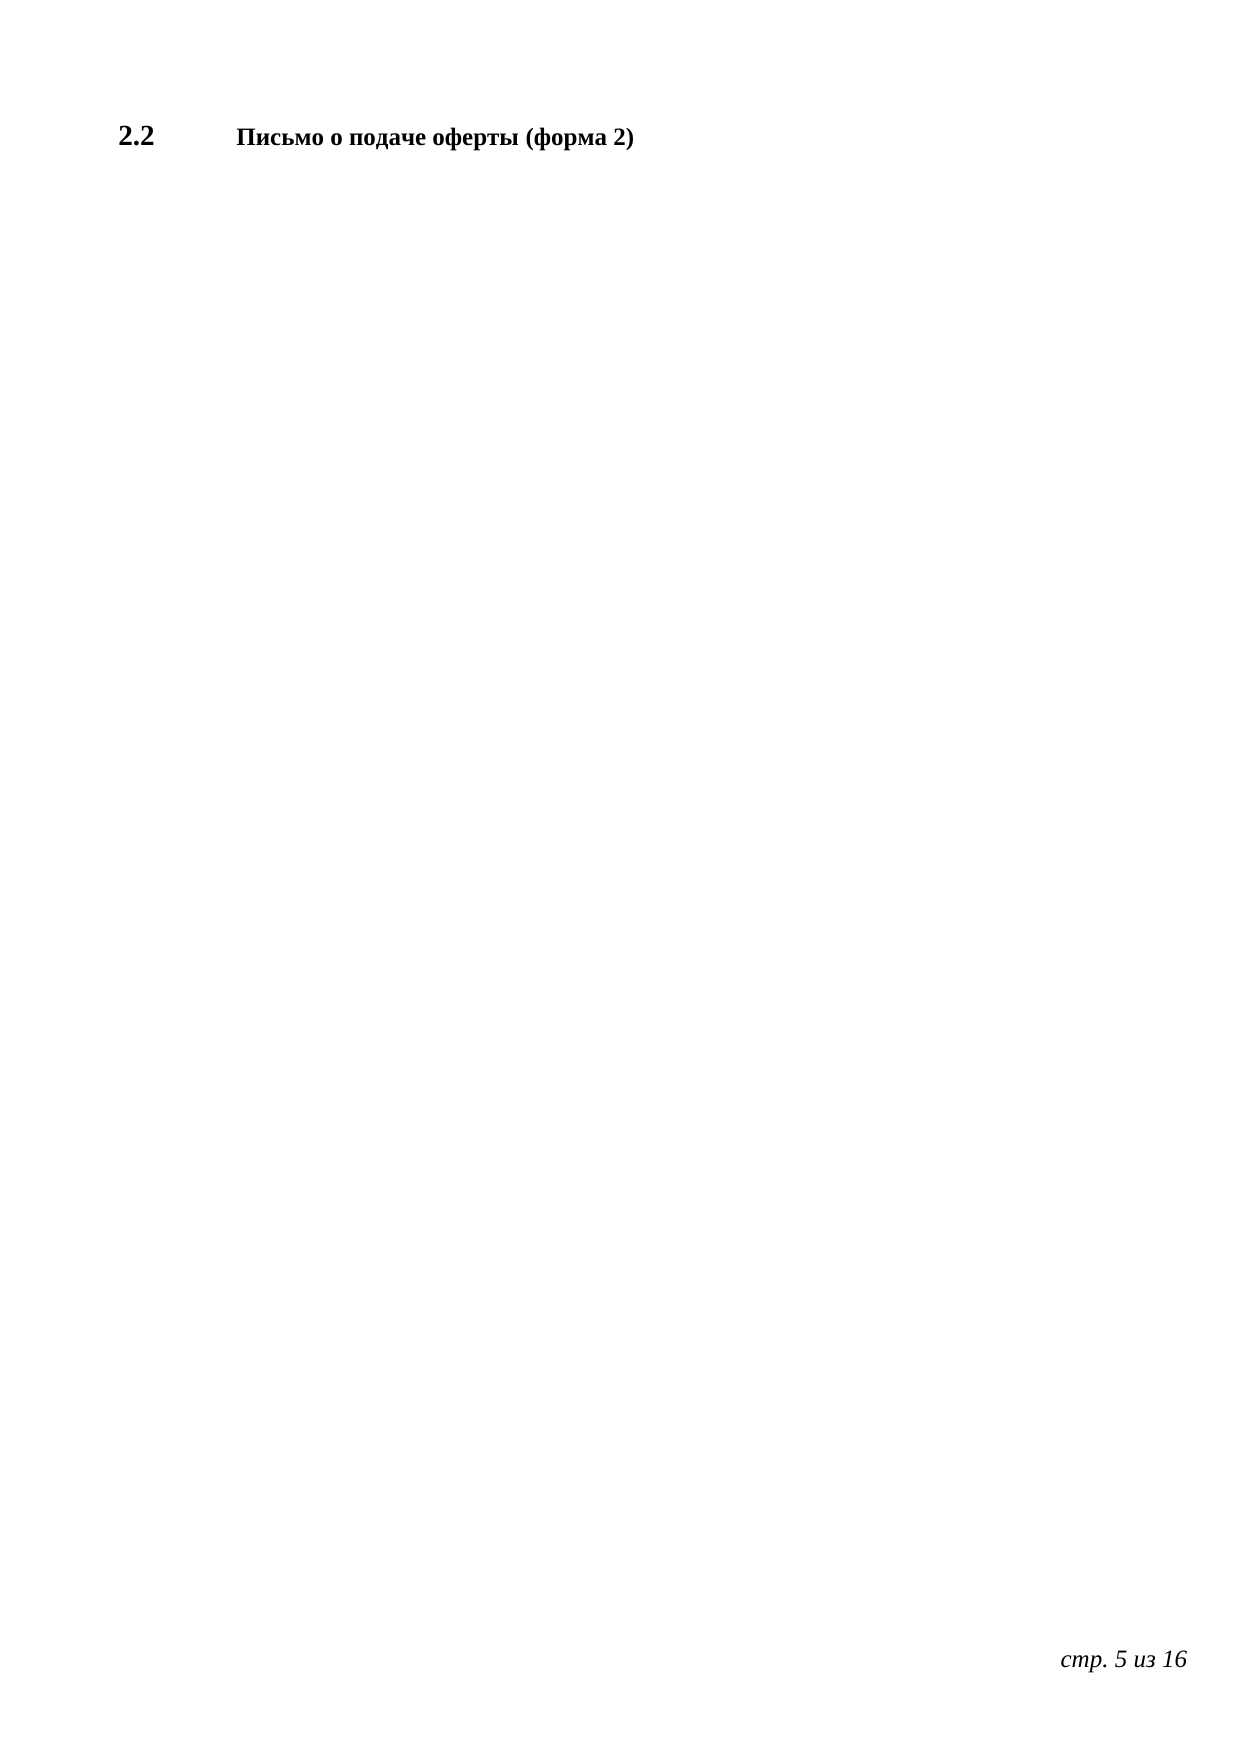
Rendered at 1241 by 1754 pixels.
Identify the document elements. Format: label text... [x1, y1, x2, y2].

subtitle Письмо о подаче оферты (форма 2) [118, 118, 1181, 152]
